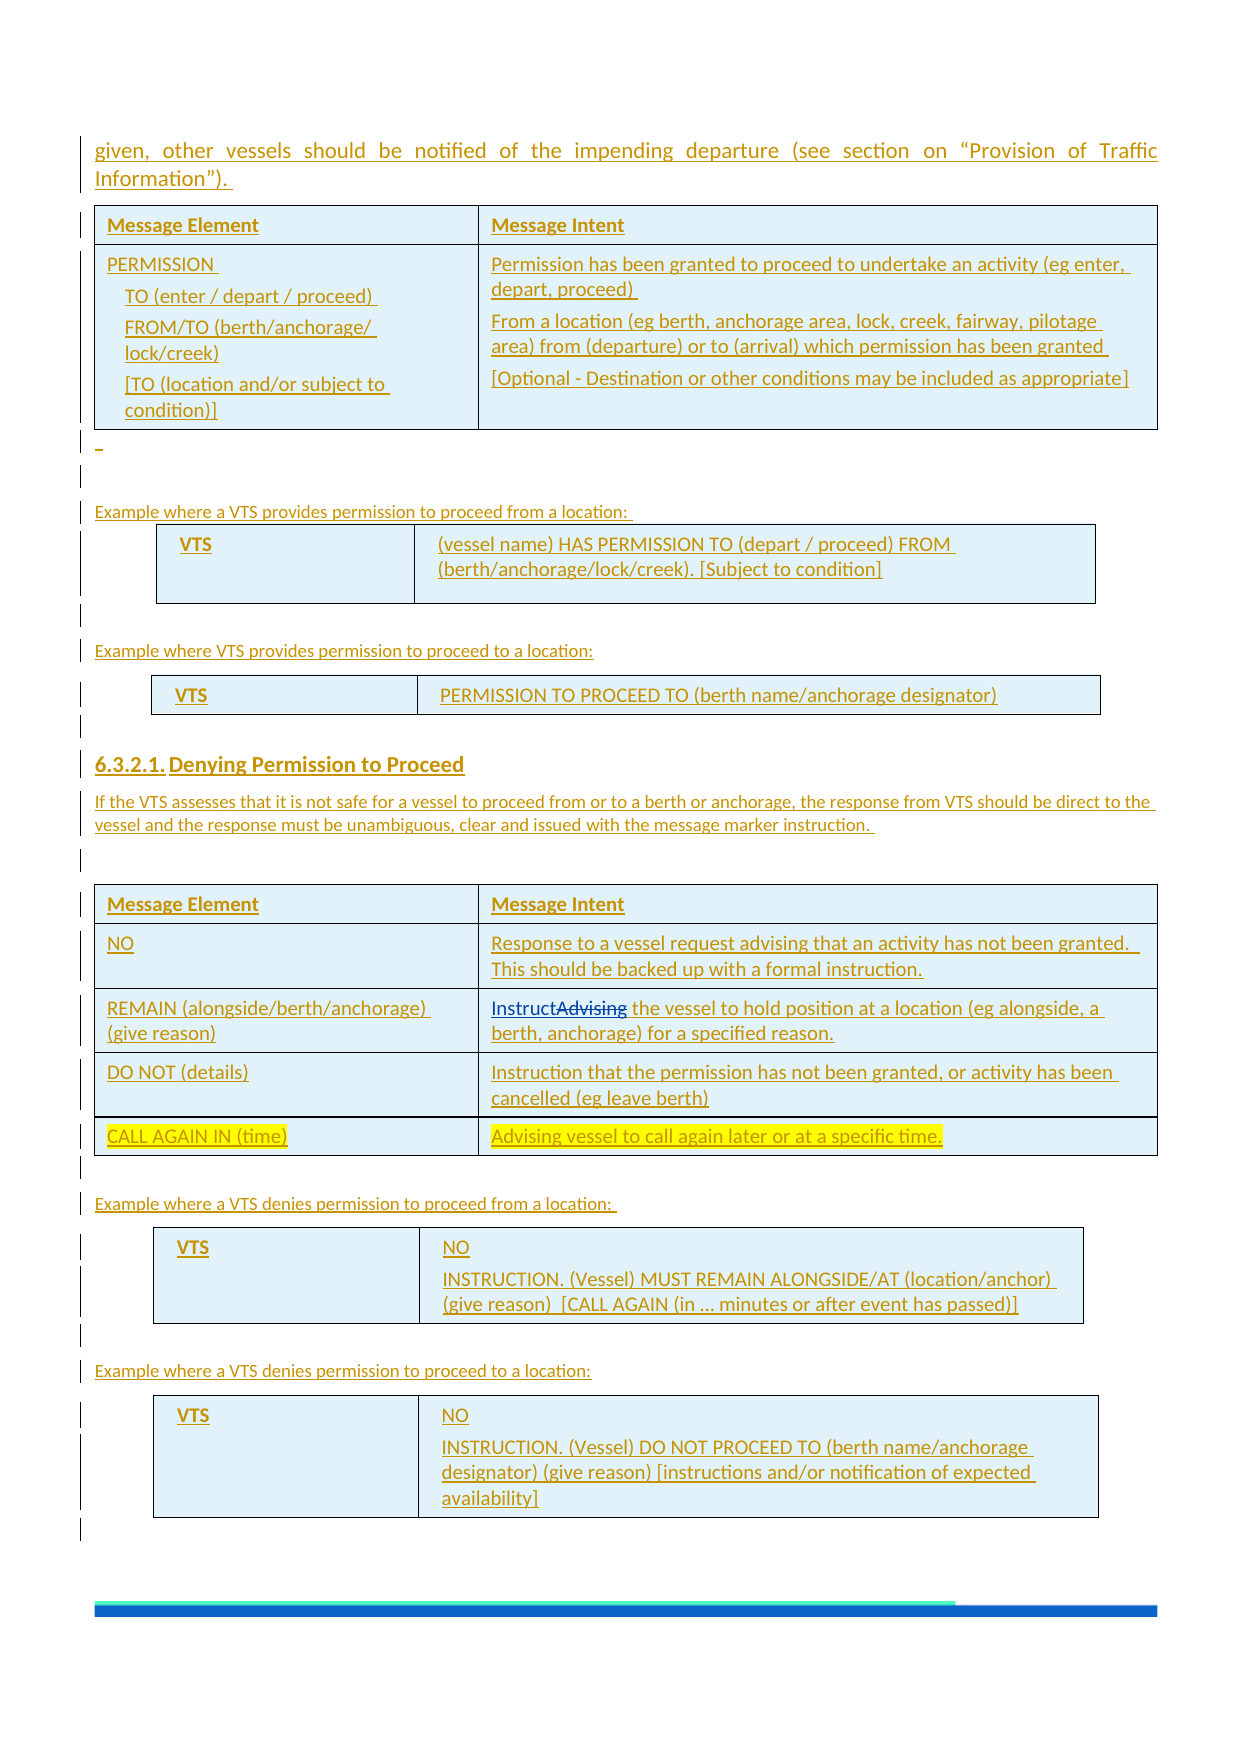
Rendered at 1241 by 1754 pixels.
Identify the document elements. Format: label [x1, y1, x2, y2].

picture [94, 1601, 1158, 1617]
